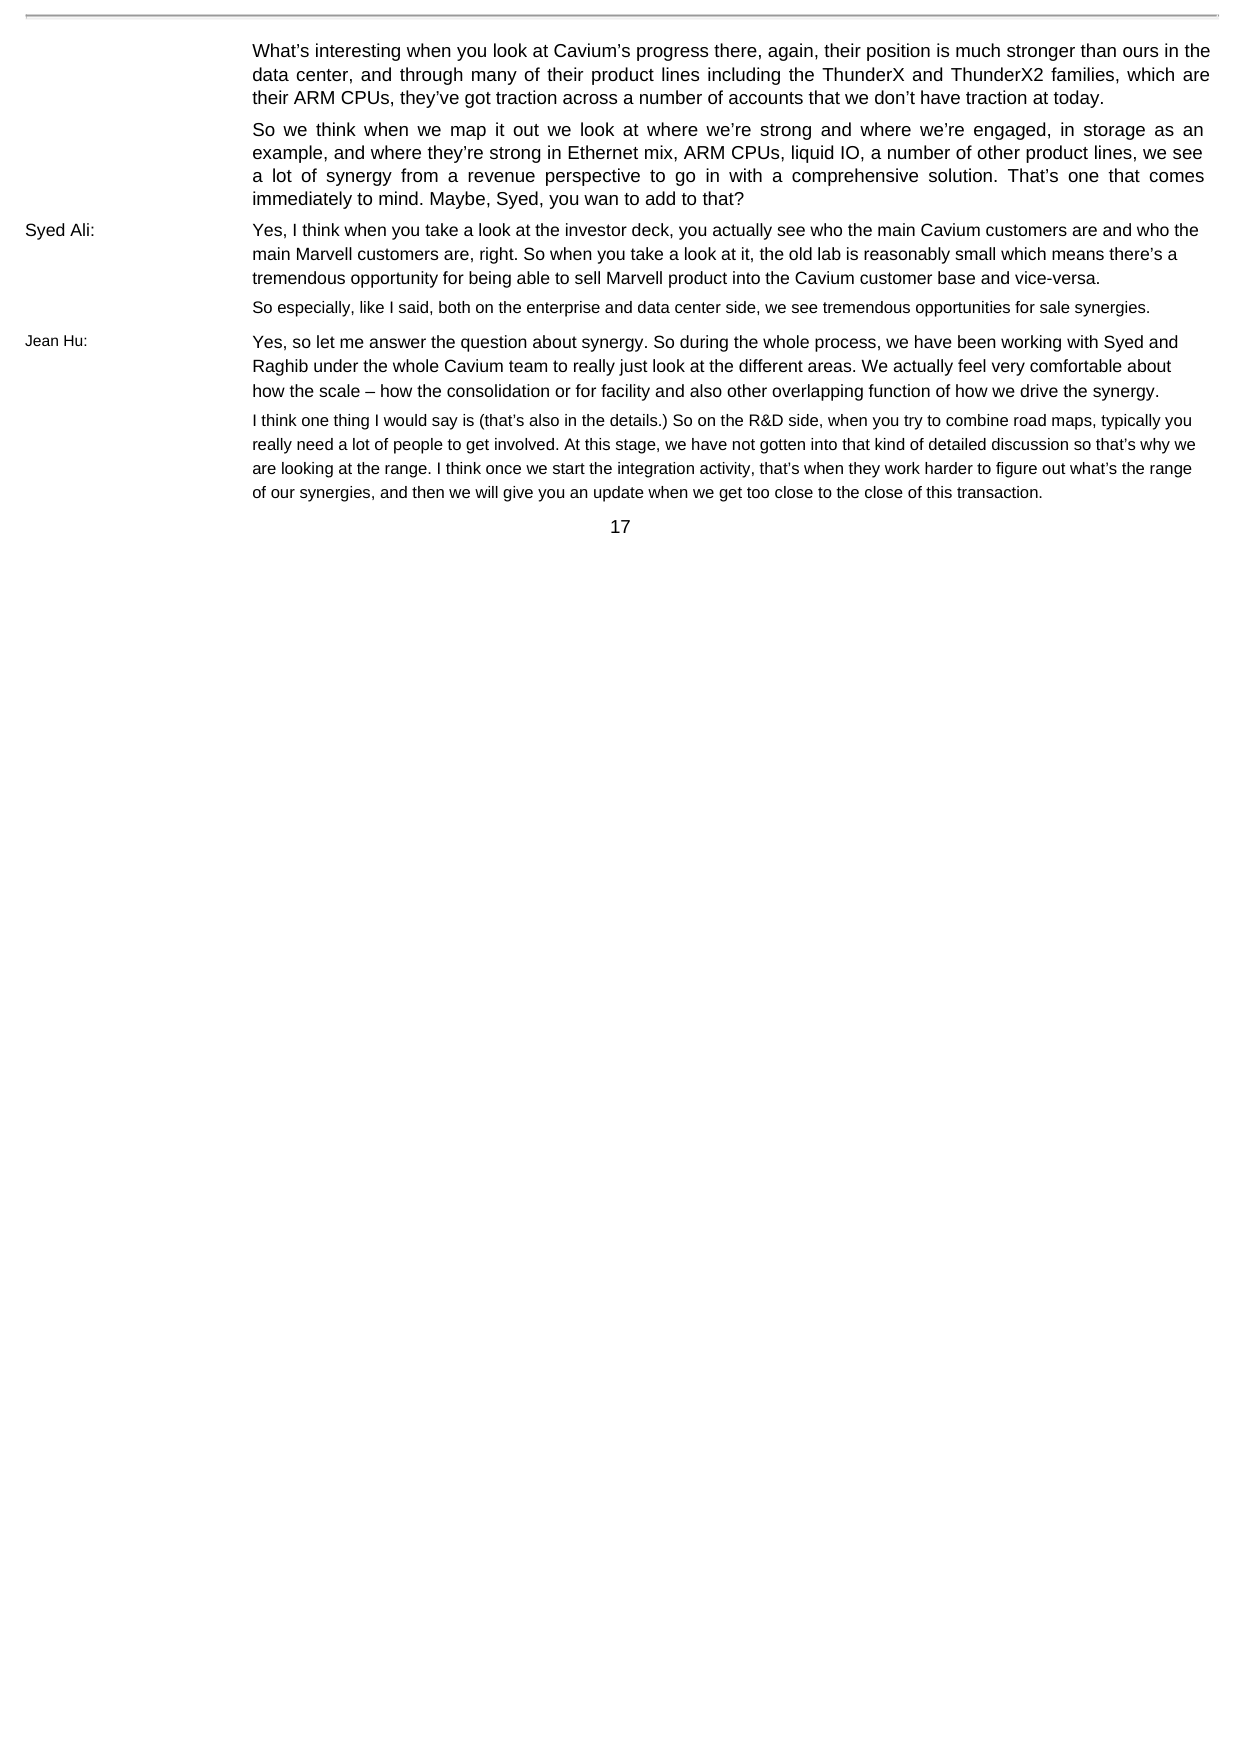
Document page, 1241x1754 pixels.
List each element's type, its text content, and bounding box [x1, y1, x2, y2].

text So we think when we map it out we look at where we’re strong and where we’re engaged, in storage as an example, and where they’re strong in Ethernet mix, ARM CPUs, liquid IO, a number of other product lines, we see a lot of synergy from a revenue perspective to go in with a comprehensive solution. That’s one that comes immediately to mind. Maybe, Syed, you wan to add to that? [252, 118, 1205, 209]
text Yes, so let me answer the question about synergy. So during the whole process, we have been working with Syed and Raghib under the whole Cavium team to really just look at the different areas. We actually feel very comfortable about how the scale – how the consolidation or for facility and also other overlapping function of how we drive the synergy. [252, 332, 1205, 401]
text Jean Hu: [25, 332, 177, 350]
text Syed Ali: [25, 219, 177, 240]
text Yes, I think when you take a look at the investor deck, you actually see who the main Cavium customers are and who the main Marvell customers are, right. So when you take a look at it, the old lab is reasonably small which means there’s a tremendous opportunity for being able to sell Marvell product into the Cavium customer base and vice-versa. [252, 219, 1203, 288]
picture [23, 14, 1220, 21]
text What’s interesting when you look at Cavium’s progress there, again, their position is much stronger than ours in the data center, and through many of their product lines including the ThunderX and ThunderX2 families, which are their ARM CPUs, they’ve got traction across a number of accounts that we don’t have traction at today. [252, 40, 1211, 109]
text So especially, like I said, both on the enterprise and data center side, we see tremendous opportunities for sale synergies. [252, 298, 1211, 317]
text 17 [25, 516, 1215, 538]
text I think one thing I would say is (that’s also in the details.) So on the R&D side, when you try to combine road maps, typically you really need a lot of people to get involved. At this stage, we have not gotten into that kind of detailed discussion so that’s why we are looking at the range. I think once we start the integration activity, that’s when they work harder to figure out what’s the range of our synergies, and then we will give you an update when we get too close to the close of this transaction. [252, 411, 1209, 502]
